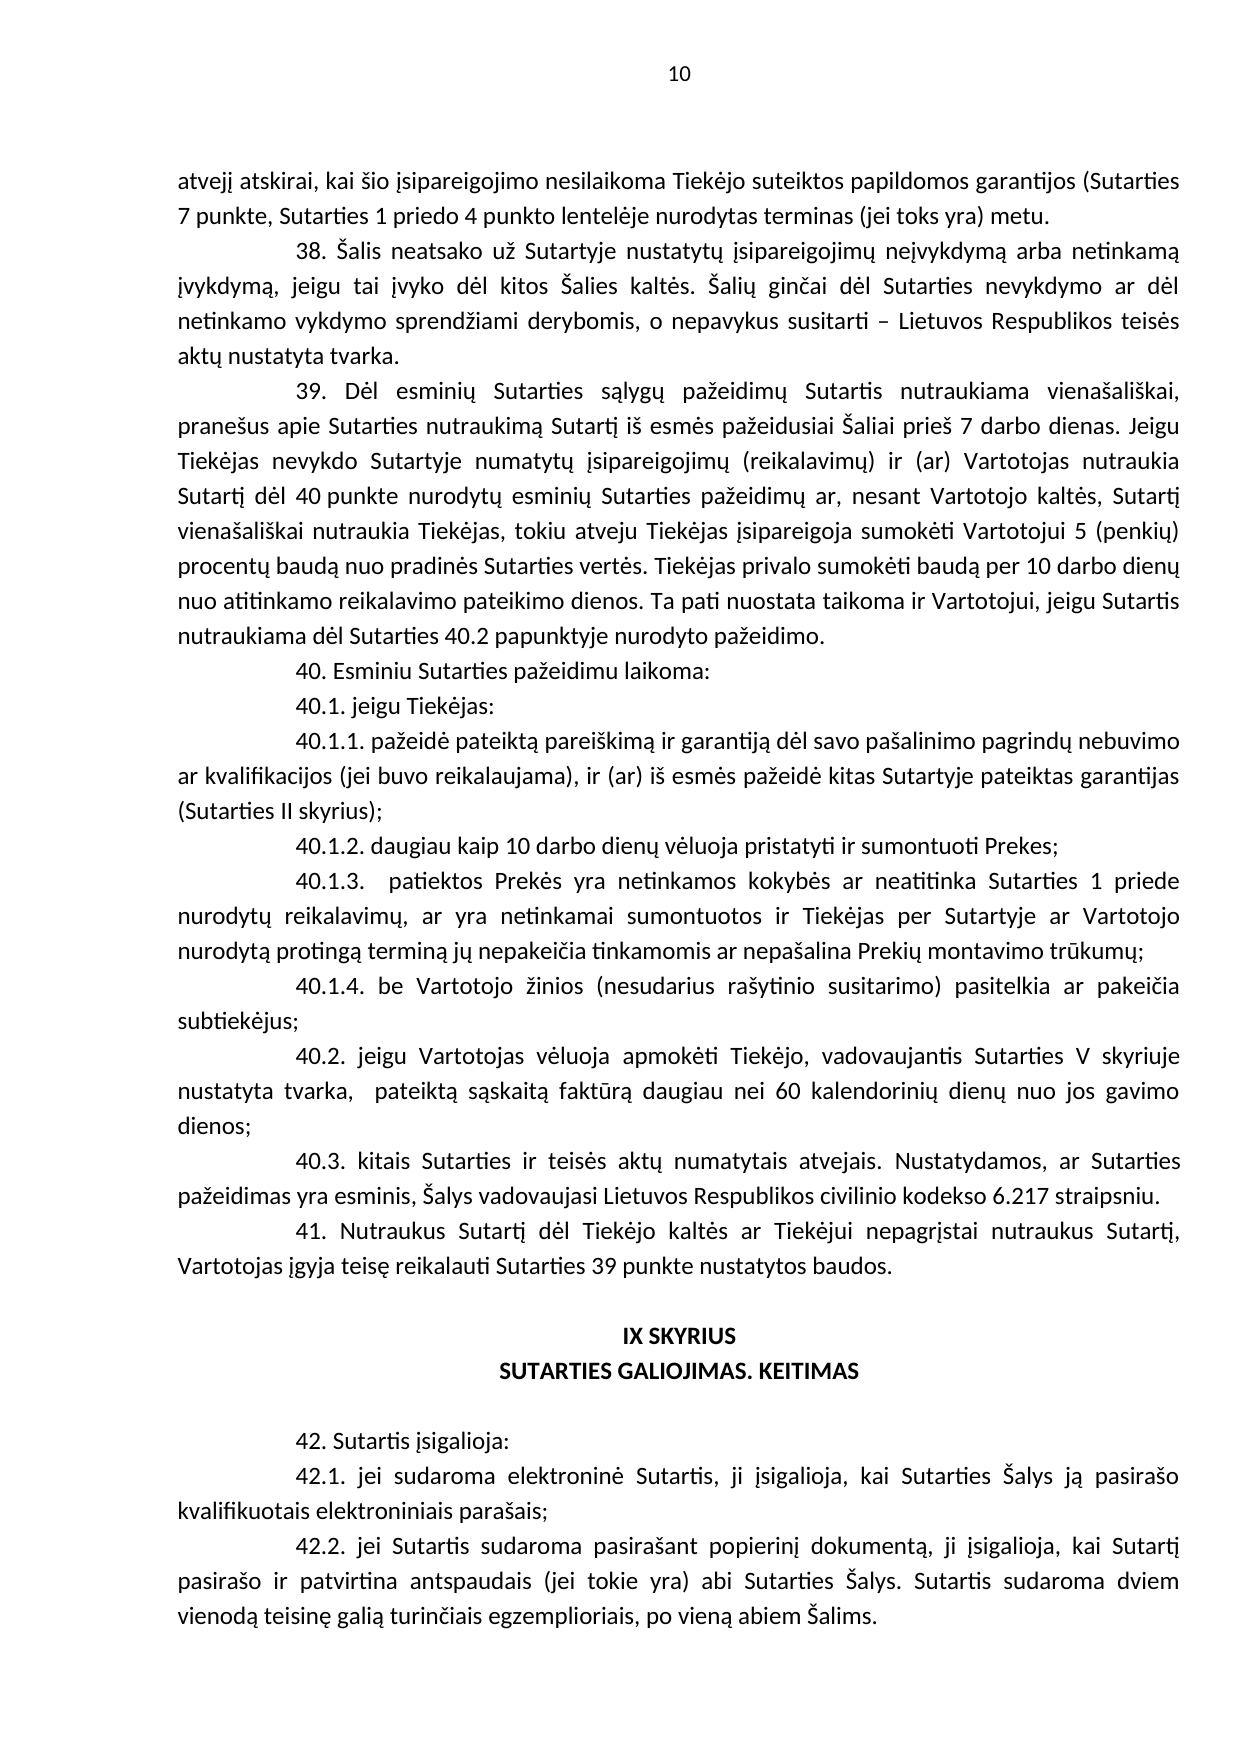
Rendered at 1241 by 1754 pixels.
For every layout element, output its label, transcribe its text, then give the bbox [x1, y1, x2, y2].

text 40.1.2. daugiau kaip 10 darbo dienų vėluoja pristatyti ir sumontuoti Prekes; [177, 830, 1181, 860]
text 42.2. jei Sutartis sudaroma pasirašant popierinį dokumentą, ji įsigalioja, kai Sutartį pasirašo ir patvirtina antspaudais (jei tokie yra) abi Sutarties Šalys. Sutartis sudaroma dviem vienodą teisinę galią turinčiais egzemplioriais, po vieną abiem Šalims. [177, 1530, 1181, 1630]
text 40.2. jeigu Vartotojas vėluoja apmokėti Tiekėjo, vadovaujantis Sutarties V skyriuje nustatyta tvarka, pateiktą sąskaitą faktūrą daugiau nei 60 kalendorinių dienų nuo jos gavimo dienos; [177, 1040, 1181, 1140]
text 40.1.4. be Vartotojo žinios (nesudarius rašytinio susitarimo) pasitelkia ar pakeičia subtiekėjus; [177, 970, 1181, 1035]
text 40.1.1. pažeidė pateiktą pareiškimą ir garantiją dėl savo pašalinimo pagrindų nebuvimo ar kvalifikacijos (jei buvo reikalaujama), ir (ar) iš esmės pažeidė kitas Sutartyje pateiktas garantijas (Sutarties II skyrius); [177, 725, 1181, 825]
text 41. Nutraukus Sutartį dėl Tiekėjo kaltės ar Tiekėjui nepagrįstai nutraukus Sutartį, Vartotojas įgyja teisę reikalauti Sutarties 39 punkte nustatytos baudos. [177, 1215, 1181, 1280]
text IX SKYRIUS [177, 1320, 1181, 1350]
text SUTARTIES GALIOJIMAS. KEITIMAS [177, 1355, 1181, 1385]
text 40.1. jeigu Tiekėjas: [177, 690, 1181, 720]
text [177, 165, 1181, 230]
text 42. Sutartis įsigalioja: [177, 1425, 1181, 1455]
text 38. Šalis neatsako už Sutartyje nustatytų įsipareigojimų neįvykdymą arba netinkamą įvykdymą, jeigu tai įvyko dėl kitos Šalies kaltės. Šalių ginčai dėl Sutarties nevykdymo ar dėl netinkamo vykdymo sprendžiami derybomis, o nepavykus susitarti – Lietuvos Respublikos teisės aktų nustatyta tvarka. [177, 235, 1181, 370]
text 40.3. kitais Sutarties ir teisės aktų numatytais atvejais. Nustatydamos, ar Sutarties pažeidimas yra esminis, Šalys vadovaujasi Lietuvos Respublikos civilinio kodekso 6.217 straipsniu. [177, 1145, 1181, 1210]
text 40. Esminiu Sutarties pažeidimu laikoma: [177, 655, 1181, 685]
text 39. Dėl esminių Sutarties sąlygų pažeidimų Sutartis nutraukiama vienašališkai, pranešus apie Sutarties nutraukimą Sutartį iš esmės pažeidusiai Šaliai prieš 7 darbo dienas. Jeigu Tiekėjas nevykdo Sutartyje numatytų įsipareigojimų (reikalavimų) ir (ar) Vartotojas nutraukia Sutartį dėl 40 punkte nurodytų esminių Sutarties pažeidimų ar, nesant Vartotojo kaltės, Sutartį vienašališkai nutraukia Tiekėjas, tokiu atveju Tiekėjas įsipareigoja sumokėti Vartotojui 5 (penkių) procentų baudą nuo pradinės Sutarties vertės. Tiekėjas privalo sumokėti baudą per 10 darbo dienų nuo atitinkamo reikalavimo pateikimo dienos. Ta pati nuostata taikoma ir Vartotojui, jeigu Sutartis nutraukiama dėl Sutarties 40.2 papunktyje nurodyto pažeidimo. [177, 375, 1181, 650]
text 40.1.3. patiektos Prekės yra netinkamos kokybės ar neatitinka Sutarties 1 priede nurodytų reikalavimų, ar yra netinkamai sumontuotos ir Tiekėjas per Sutartyje ar Vartotojo nurodytą protingą terminą jų nepakeičia tinkamomis ar nepašalina Prekių montavimo trūkumų; [177, 865, 1181, 965]
text 42.1. jei sudaroma elektroninė Sutartis, ji įsigalioja, kai Sutarties Šalys ją pasirašo kvalifikuotais elektroniniais parašais; [177, 1460, 1181, 1525]
